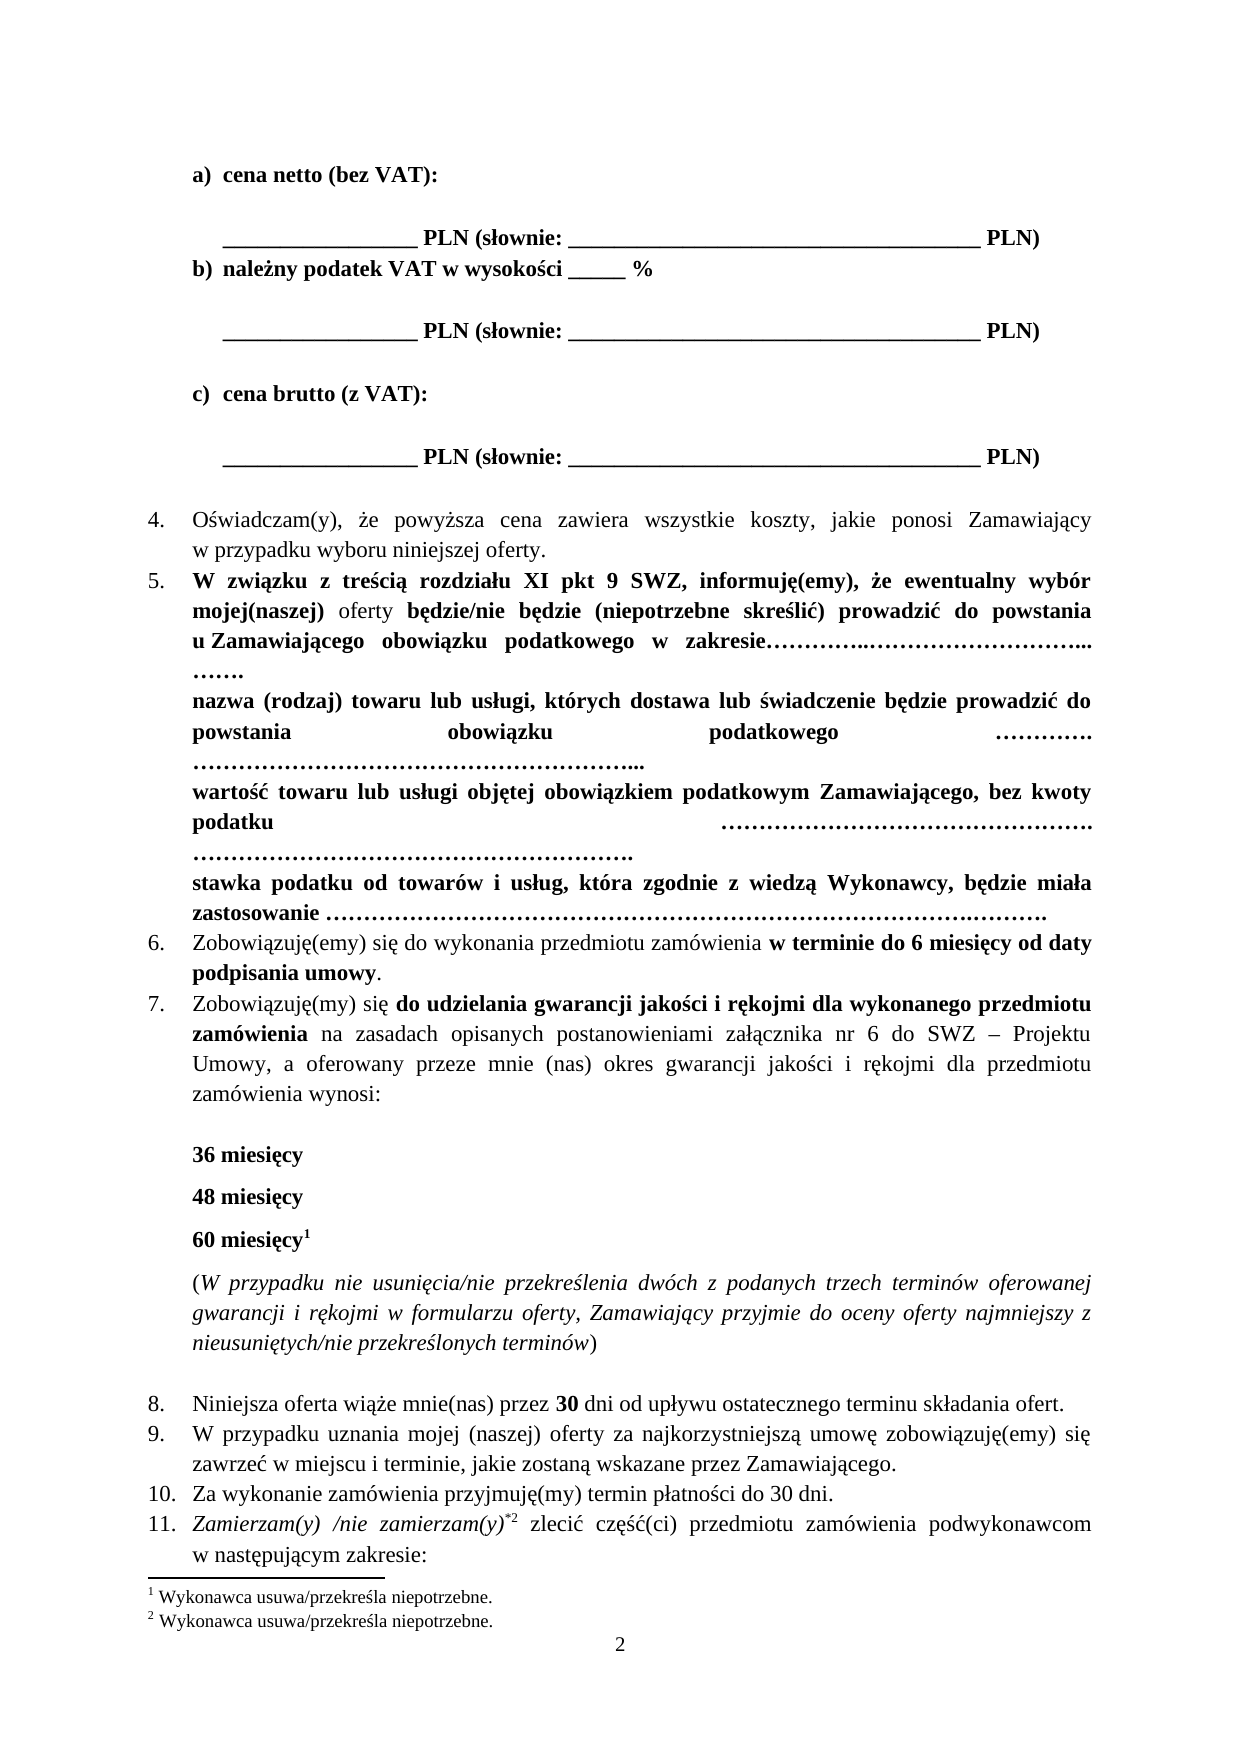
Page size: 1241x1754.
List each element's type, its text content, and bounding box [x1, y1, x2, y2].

text c) cena brutto (z VAT): [192, 380, 1092, 407]
text a) cena netto (bez VAT): [192, 162, 1092, 188]
list Niniejsza oferta wiąże mnie(nas) przez 30 dni od upływu ostatecznego terminu składania ofert. [148, 1389, 1092, 1416]
list Zamierzam(y) /nie zamierzam(y)* zlecić część(ci) przedmiotu zamówienia podwykonawcom w następującym zakresie: [148, 1510, 1092, 1567]
list W związku z treścią rozdziału XI pkt 9 SWZ, informuję(emy), że ewentualny wybór mojej(naszej) oferty będzie/nie będzie (niepotrzebne skreślić) prowadzić do powstania u Zamawiającego obowiązku podatkowego w zakresie…………..………………………...……. [148, 567, 1092, 684]
text (W przypadku nie usunięcia/nie przekreślenia dwóch z podanych trzech terminów oferowanej gwarancji i rękojmi w formularzu oferty, Zamawiający przyjmie do oceny oferty najmniejszy z nieusuniętych/nie przekreślonych terminów) [192, 1269, 1092, 1356]
text 48 miesięcy [192, 1183, 1092, 1210]
list Za wykonanie zamówienia przyjmuję(my) termin płatności do 30 dni. [148, 1480, 1092, 1507]
text _________________ PLN (słownie: ____________________________________ PLN) [192, 317, 1092, 344]
list W przypadku uznania mojej (naszej) oferty za najkorzystniejszą umowę zobowiązuję(emy) się zawrzeć w miejscu i terminie, jakie zostaną wskazane przez Zamawiającego. [148, 1420, 1092, 1476]
list Zobowiązuję(my) się do udzielania gwarancji jakości i rękojmi dla wykonanego przedmiotu zamówienia na zasadach opisanych postanowieniami załącznika nr 6 do SWZ – Projektu Umowy, a oferowany przeze mnie (nas) okres gwarancji jakości i rękojmi dla przedmiotu zamówienia wynosi: [148, 989, 1092, 1107]
text 36 miesięcy [192, 1141, 1092, 1167]
list Zobowiązuję(emy) się do wykonania przedmiotu zamówienia w terminie do 6 miesięcy od daty podpisania umowy. [148, 929, 1092, 986]
text 60 miesięcy [192, 1226, 1092, 1252]
text b) należny podatek VAT w wysokości _____ % [192, 254, 1092, 281]
text stawka podatku od towarów i usług, która zgodnie z wiedzą Wykonawcy, będzie miała zastosowanie ………………………………………………………………………….………. [192, 869, 1092, 925]
text _________________ PLN (słownie: ____________________________________ PLN) [192, 443, 1092, 469]
text wartość towaru lub usługi objętej obowiązkiem podatkowym Zamawiającego, bez kwoty podatku ………………………………………….…………………………………………………. [192, 778, 1092, 865]
text _________________ PLN (słownie: ____________________________________ PLN) [192, 224, 1092, 251]
text nazwa (rodzaj) towaru lub usługi, których dostawa lub świadczenie będzie prowadzić do powstania obowiązku podatkowego ………….…………………………………………………... [192, 687, 1092, 774]
list Oświadczam(y), że powyższa cena zawiera wszystkie koszty, jakie ponosi Zamawiający w przypadku wyboru niniejszej oferty. [148, 506, 1092, 563]
